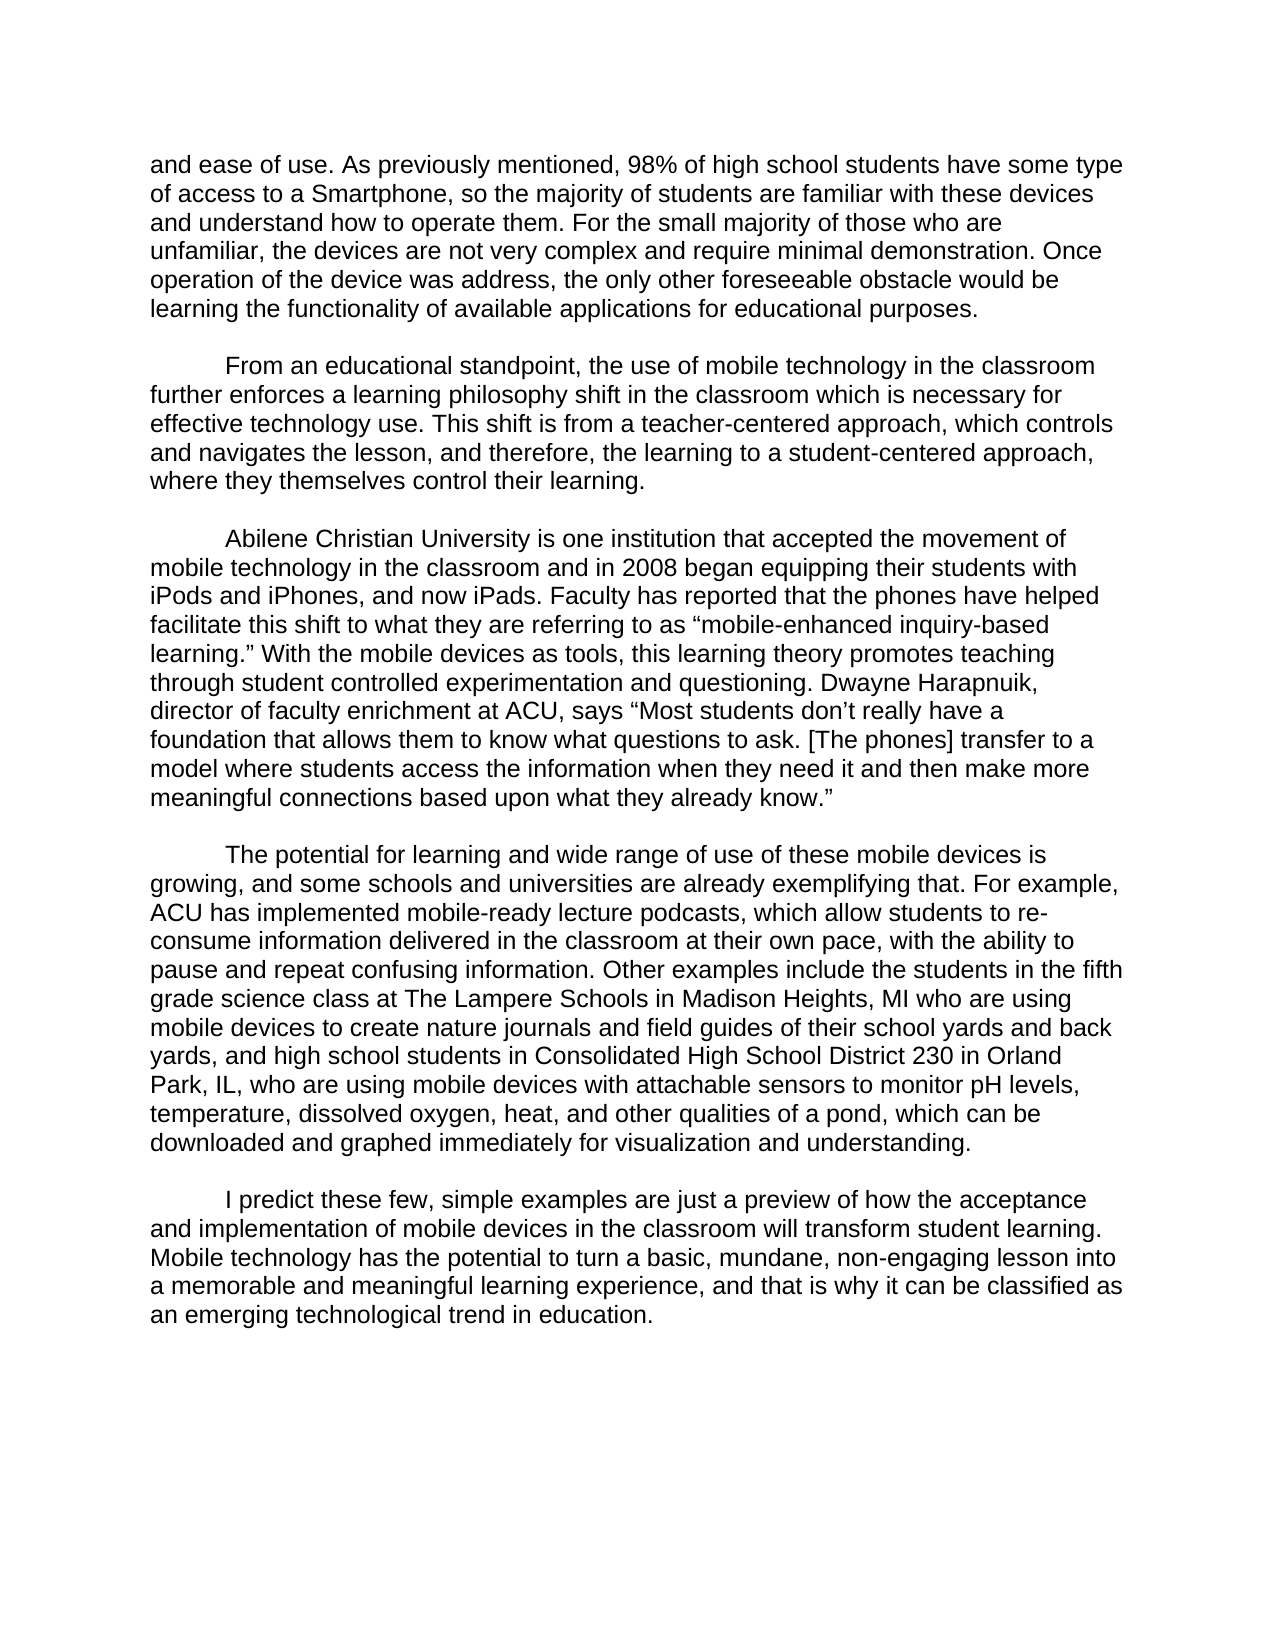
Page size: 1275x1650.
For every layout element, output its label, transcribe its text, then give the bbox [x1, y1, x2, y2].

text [150, 150, 1125, 322]
text Abilene Christian University is one institution that accepted the movement of mobile technology in the classroom and in 2008 began equipping their students with iPods and iPhones, and now iPads. Faculty has reported that the phones have helped facilitate this shift to what they are referring to as “mobile-enhanced inquiry-based learning.” With the mobile devices as tools, this learning theory promotes teaching through student controlled experimentation and questioning. Dwayne Harapnuik, director of faculty enrichment at ACU, says “Most students don’t really have a foundation that allows them to know what questions to ask. [The phones] transfer to a model where students access the information when they need it and then make more meaningful connections based upon what they already know.” [150, 524, 1125, 811]
text The potential for learning and wide range of use of these mobile devices is growing, and some schools and universities are already exemplifying that. For example, ACU has implemented mobile-ready lecture podcasts, which allow students to re-consume information delivered in the classroom at their own pace, with the ability to pause and repeat confusing information. Other examples include the students in the fifth grade science class at The Lampere Schools in Madison Heights, MI who are using mobile devices to create nature journals and field guides of their school yards and back yards, and high school students in Consolidated High School District 230 in Orland Park, IL, who are using mobile devices with attachable sensors to monitor pH levels, temperature, dissolved oxygen, heat, and other qualities of a pond, which can be downloaded and graphed immediately for visualization and understanding. [150, 840, 1125, 1156]
text From an educational standpoint, the use of mobile technology in the classroom further enforces a learning philosophy shift in the classroom which is necessary for effective technology use. This shift is from a teacher-centered approach, which controls and navigates the lesson, and therefore, the learning to a student-centered approach, where they themselves control their learning. [150, 351, 1125, 495]
text I predict these few, simple examples are just a preview of how the acceptance and implementation of mobile devices in the classroom will transform student learning. Mobile technology has the potential to turn a basic, mundane, non-engaging lesson into a memorable and meaningful learning experience, and that is why it can be classified as an emerging technological trend in education. [150, 1185, 1125, 1329]
